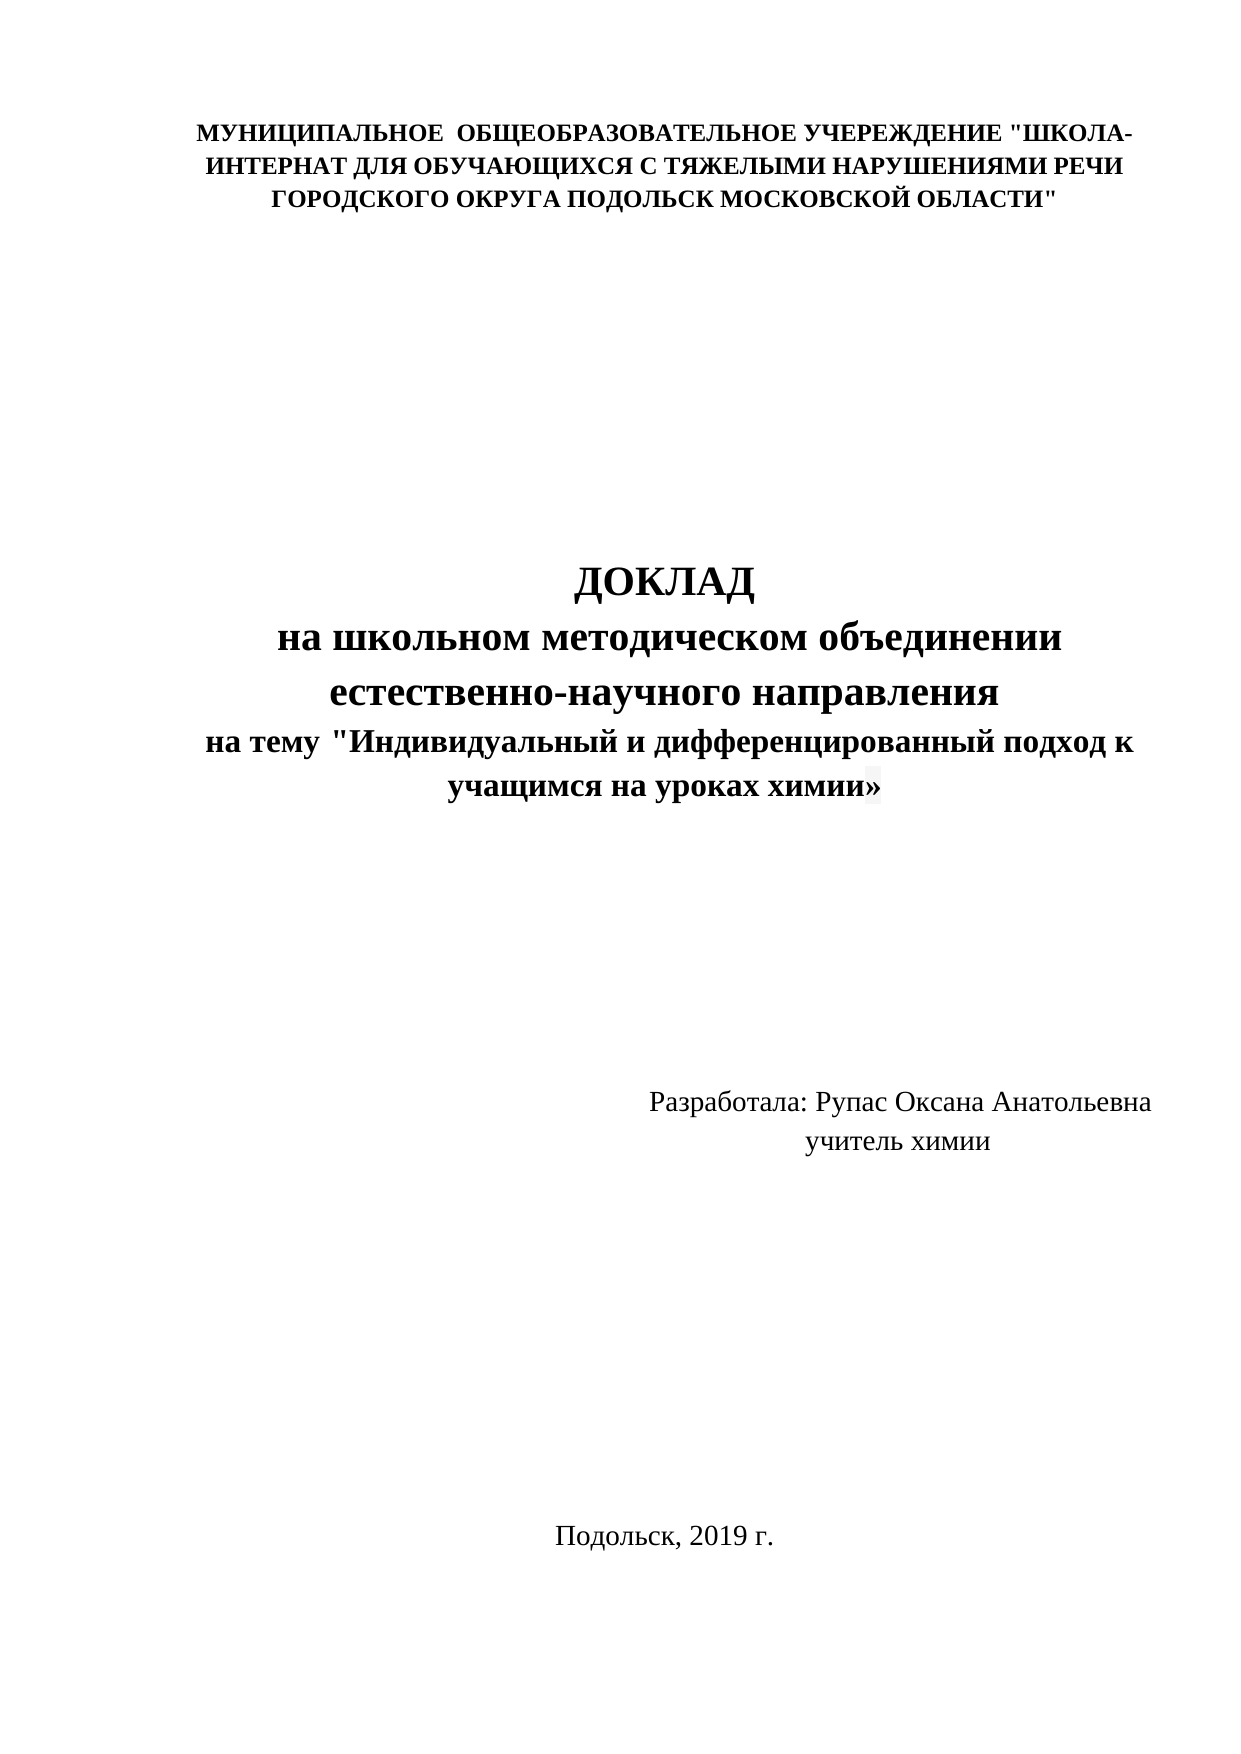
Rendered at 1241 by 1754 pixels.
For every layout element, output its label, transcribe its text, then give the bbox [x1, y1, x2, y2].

text Разработала: Рупас Оксана Анатольевна [177, 1084, 1152, 1118]
text Подольск, 2019 г. [177, 1518, 1152, 1551]
text на школьном методическом объединении естественно-научного направления [177, 611, 1152, 714]
text ДОКЛАД [177, 556, 1152, 604]
text МУНИЦИПАЛЬНОЕ ОБЩЕОБРАЗОВАТЕЛЬНОЕ УЧЕРЕЖДЕНИЕ "ШКОЛА-ИНТЕРНАТ ДЛЯ ОБУЧАЮЩИХСЯ С ТЯЖЕЛЫМИ НАРУШЕНИЯМИ РЕЧИ ГОРОДСКОГО ОКРУГА ПОДОЛЬСК МОСКОВСКОЙ ОБЛАСТИ" [177, 118, 1152, 213]
text учитель химии [177, 1123, 1152, 1157]
text на тему "Индивидуальный и дифференцированный подход к учащимся на уроках химии» [177, 721, 1152, 880]
